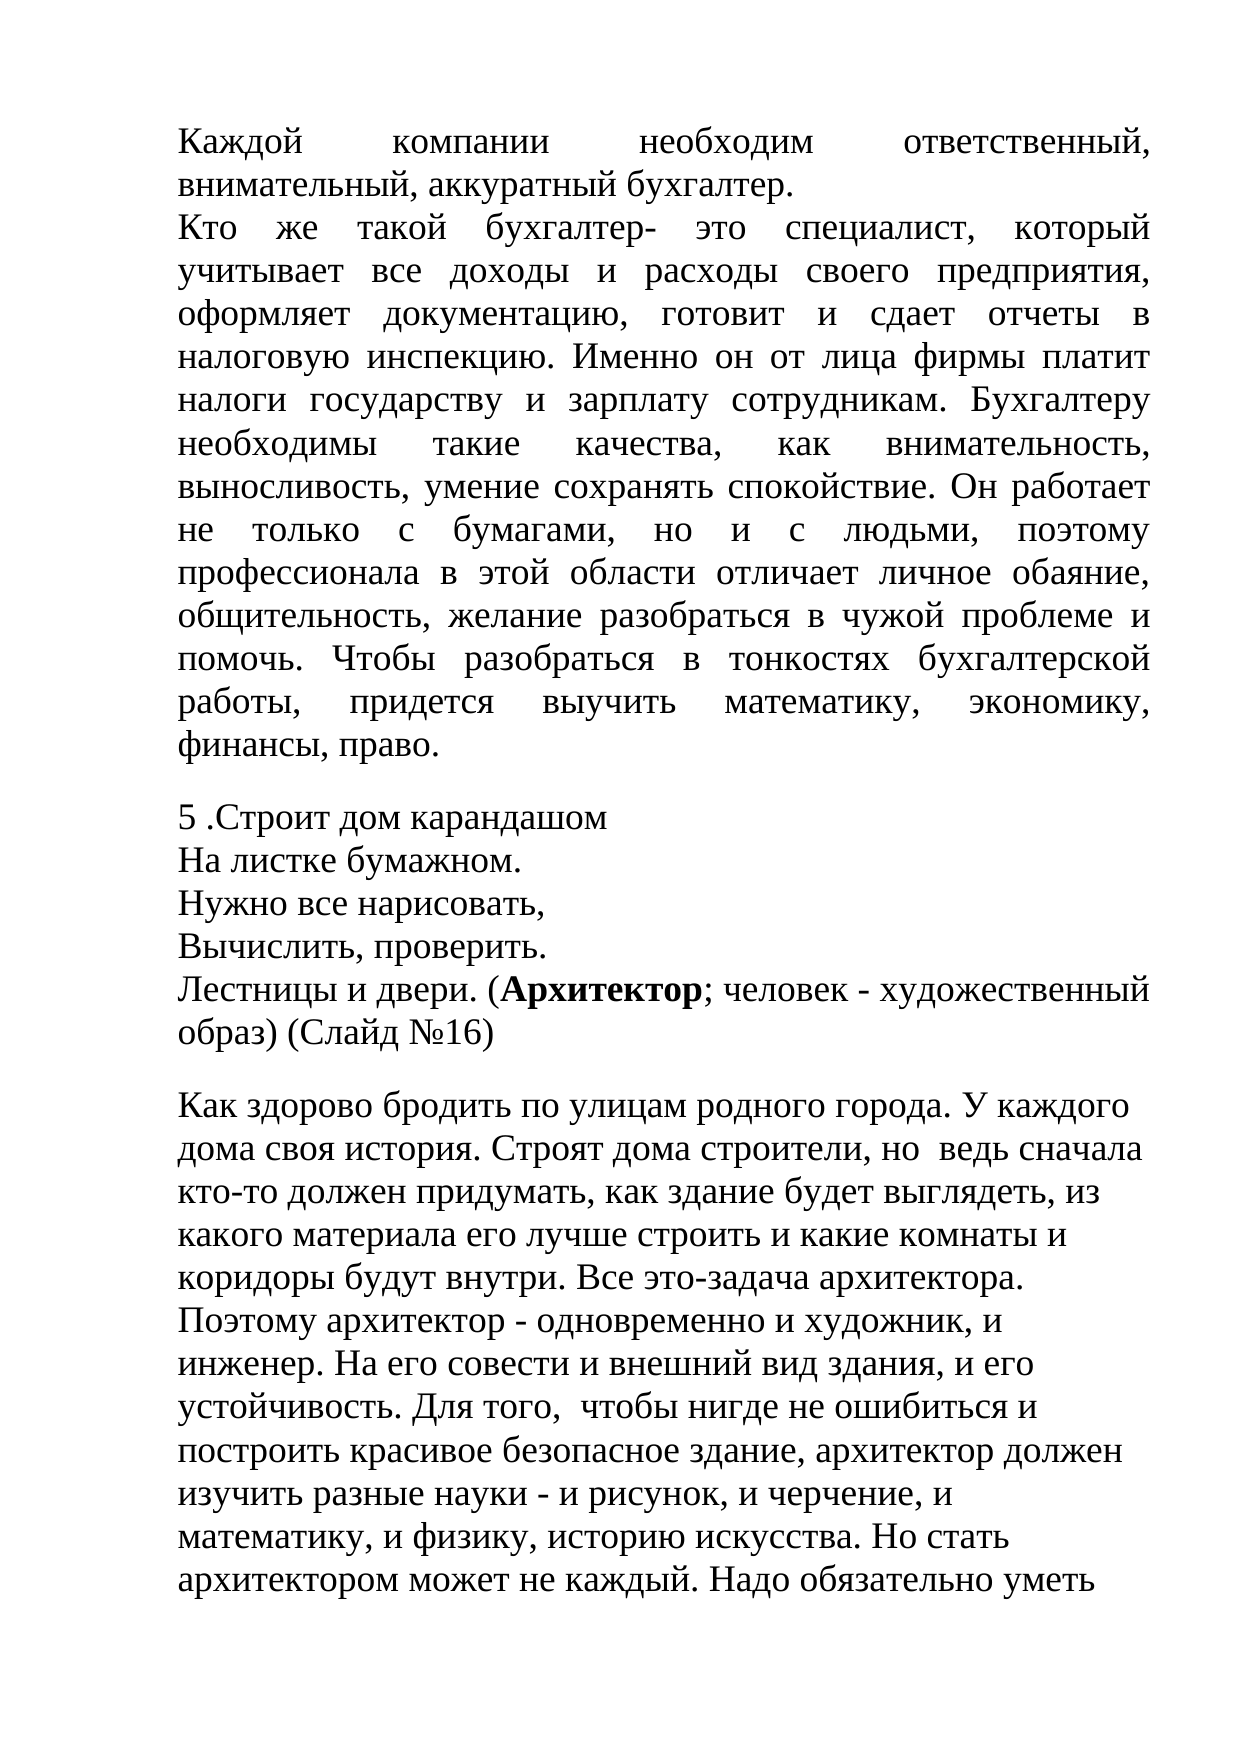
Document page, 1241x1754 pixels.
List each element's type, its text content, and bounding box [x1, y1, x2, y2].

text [177, 118, 1152, 204]
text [177, 1082, 1152, 1599]
text 5 .Строит дом карандашом На листке бумажном. Нужно все нарисовать, Вычислить, проверить. Лестницы и двери. (Архитектор; человек - художественный образ) (Слайд №16) [177, 794, 1152, 1053]
text Кто же такой бухгалтер- это специалист, который учитывает все доходы и расходы своего предприятия, оформляет документацию, готовит и сдает отчеты в налоговую инспекцию. Именно он от лица фирмы платит налоги государству и зарплату сотрудникам. Бухгалтеру необходимы такие качества, как внимательность, выносливость, умение сохранять спокойствие. Он работает не только с бумагами, но и с людьми, поэтому профессионала в этой области отличает личное обаяние, общительность, желание разобраться в чужой проблеме и помочь. Чтобы разобраться в тонкостях бухгалтерской работы, придется выучить математику, экономику, финансы, право. [177, 204, 1152, 765]
